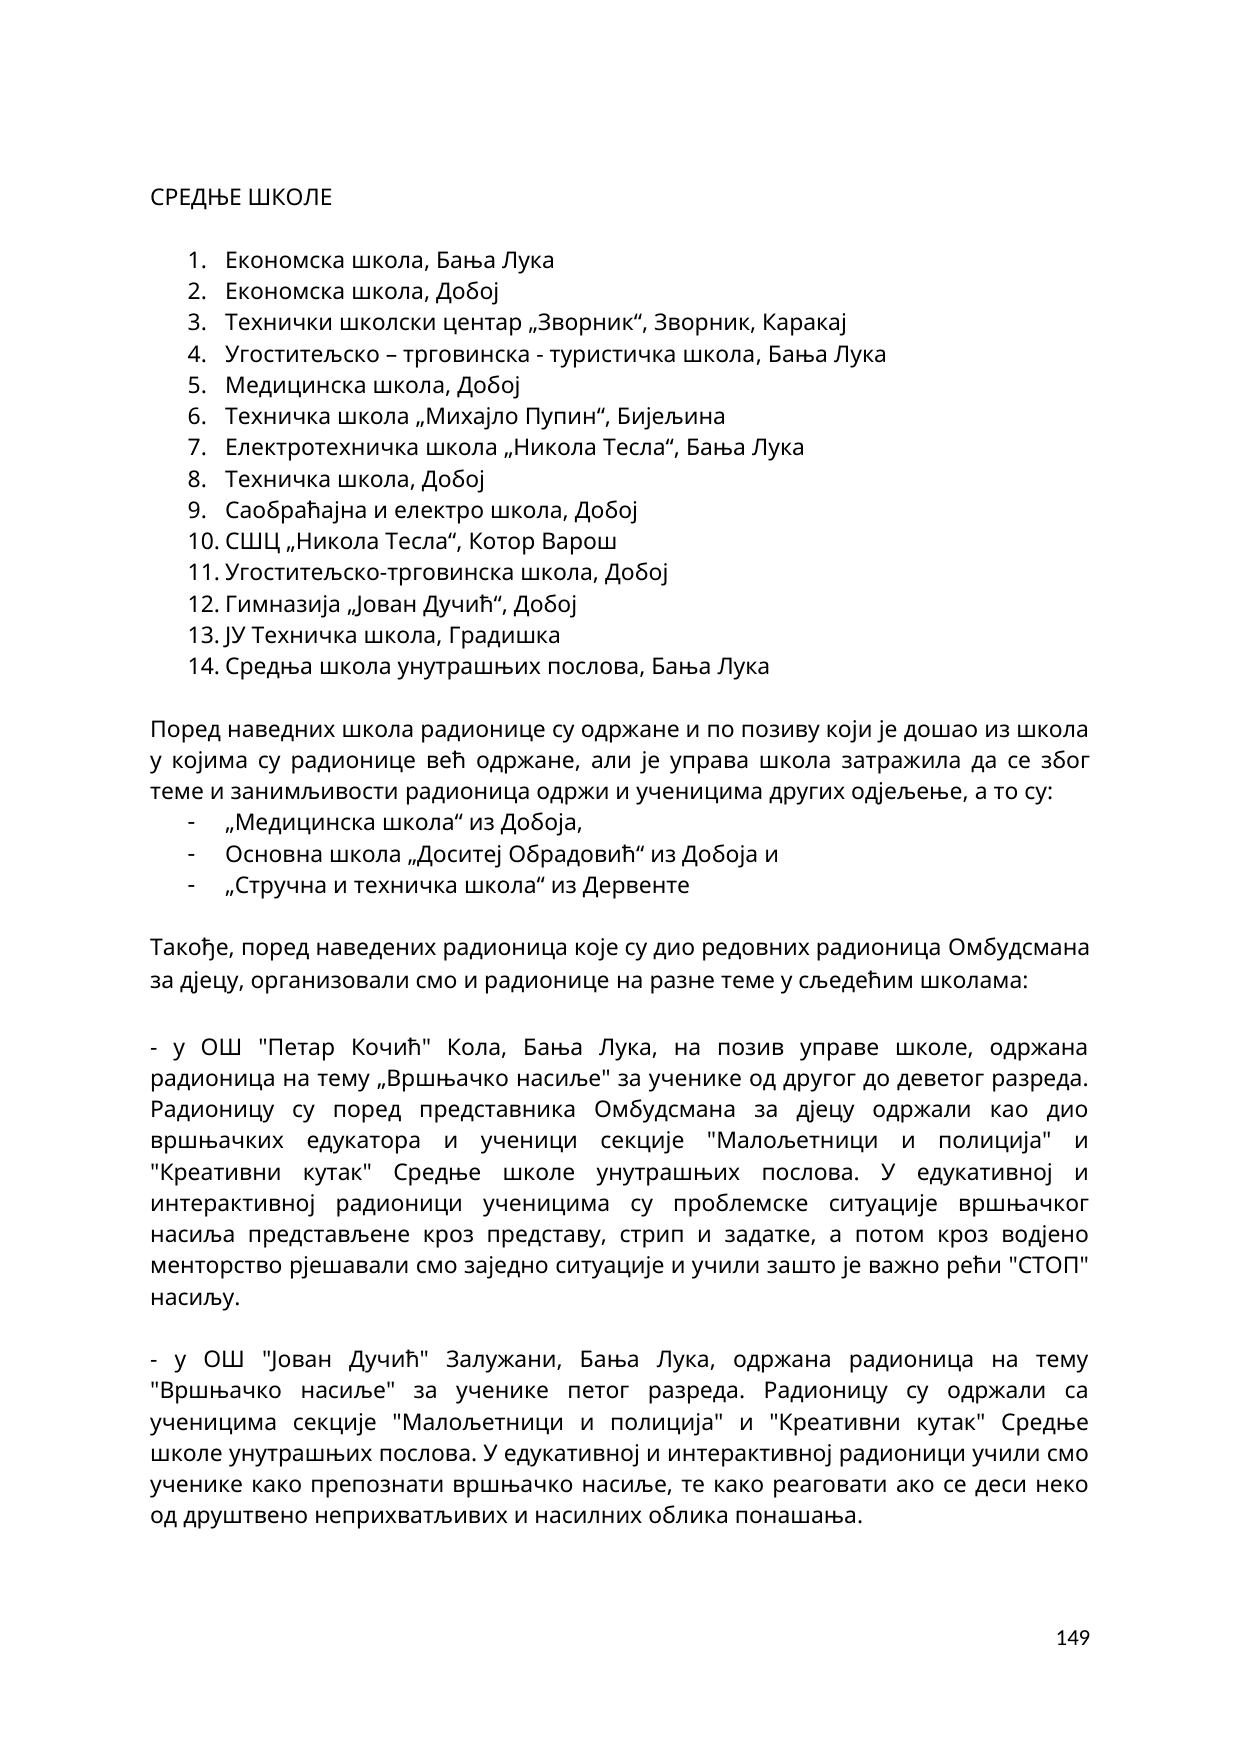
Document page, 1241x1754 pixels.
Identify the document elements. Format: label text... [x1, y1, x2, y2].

list ЈУ Техничка школа, Градишка [187, 619, 1090, 650]
list „Стручна и техничка школа“ из Дервенте [187, 869, 1090, 900]
list Основна школа „Доситеј Обрадовић“ из Добоја и [187, 837, 1090, 869]
list Техничка школа, Добој [187, 462, 1090, 494]
text Такође, поред наведених радионица које су дио редовних радионица Омбудсмана за дјецу, организовали смо и радионице на разне теме у сљедећим школама: [150, 931, 1090, 996]
list Економска школа, Добој [187, 275, 1090, 306]
list СШЦ „Никола Тесла“, Котор Варош [187, 525, 1090, 556]
list Угоститељско-трговинска школа, Добој [187, 556, 1090, 587]
list Саобраћајна и електро школа, Добој [187, 494, 1090, 525]
list Технички школски центар „Зворник“, Зворник, Каракај [187, 306, 1090, 337]
text - у ОШ "Јован Дучић" Залужани, Бања Лука, одржана радионица на тему "Вршњачко насиље" за ученике петог разреда. Радионицу су одржали са ученицима секције "Малољетници и полиција" и "Креативни кутак" Средње школе унутрашњих послова. У едукативној и интерактивној радионици учили смо ученике како препознати вршњачко насиље, те како реаговати ако се деси неко од друштвено неприхватљивих и насилних облика понашања. [150, 1343, 1090, 1531]
text - у ОШ "Петар Кочић" Кола, Бања Лука, на позив управе школе, одржана радионица на тему „Вршњачко насиље" за ученике од другог до деветог разреда. Радионицу су поред представника Омбудсмана за дјецу одржали као дио вршњачких едукатора и ученици секције "Малољетници и полиција" и "Креативни кутак" Средње школе унутрашњих послова. У едукативној и интерактивној радионици ученицима су проблемске ситуације вршњачког насиља представљене кроз представу, стрип и задатке, а потом кроз водјено менторство рјешавали смо заједно ситуације и учили зашто је важно рећи "СТОП" насиљу. [150, 1031, 1090, 1312]
list Електротехничка школа „Никола Тесла“, Бања Лука [187, 431, 1090, 462]
list Техничка школа „Михајло Пупин“, Бијељина [187, 400, 1090, 431]
list Медицинска школа, Добој [187, 369, 1090, 400]
list Гимназија „Јован Дучић“, Добој [187, 587, 1090, 619]
list Економска школа, Бања Лука [187, 244, 1090, 275]
text СРЕДЊЕ ШКОЛЕ [150, 181, 1090, 212]
list Средња школа унутрашњих послова, Бања Лука [187, 650, 1090, 681]
list Угоститељско – трговинска - туристичка школа, Бања Лука [187, 337, 1090, 369]
list „Медицинска школа“ из Добоја, [187, 806, 1090, 837]
text Поред наведних школа радионице су одржане и по позиву који је дошао из школа у којима су радионице већ одржане, али је управа школа затражила да се због теме и занимљивости радионица одржи и ученицима других одјељење, а то су: [150, 712, 1090, 806]
